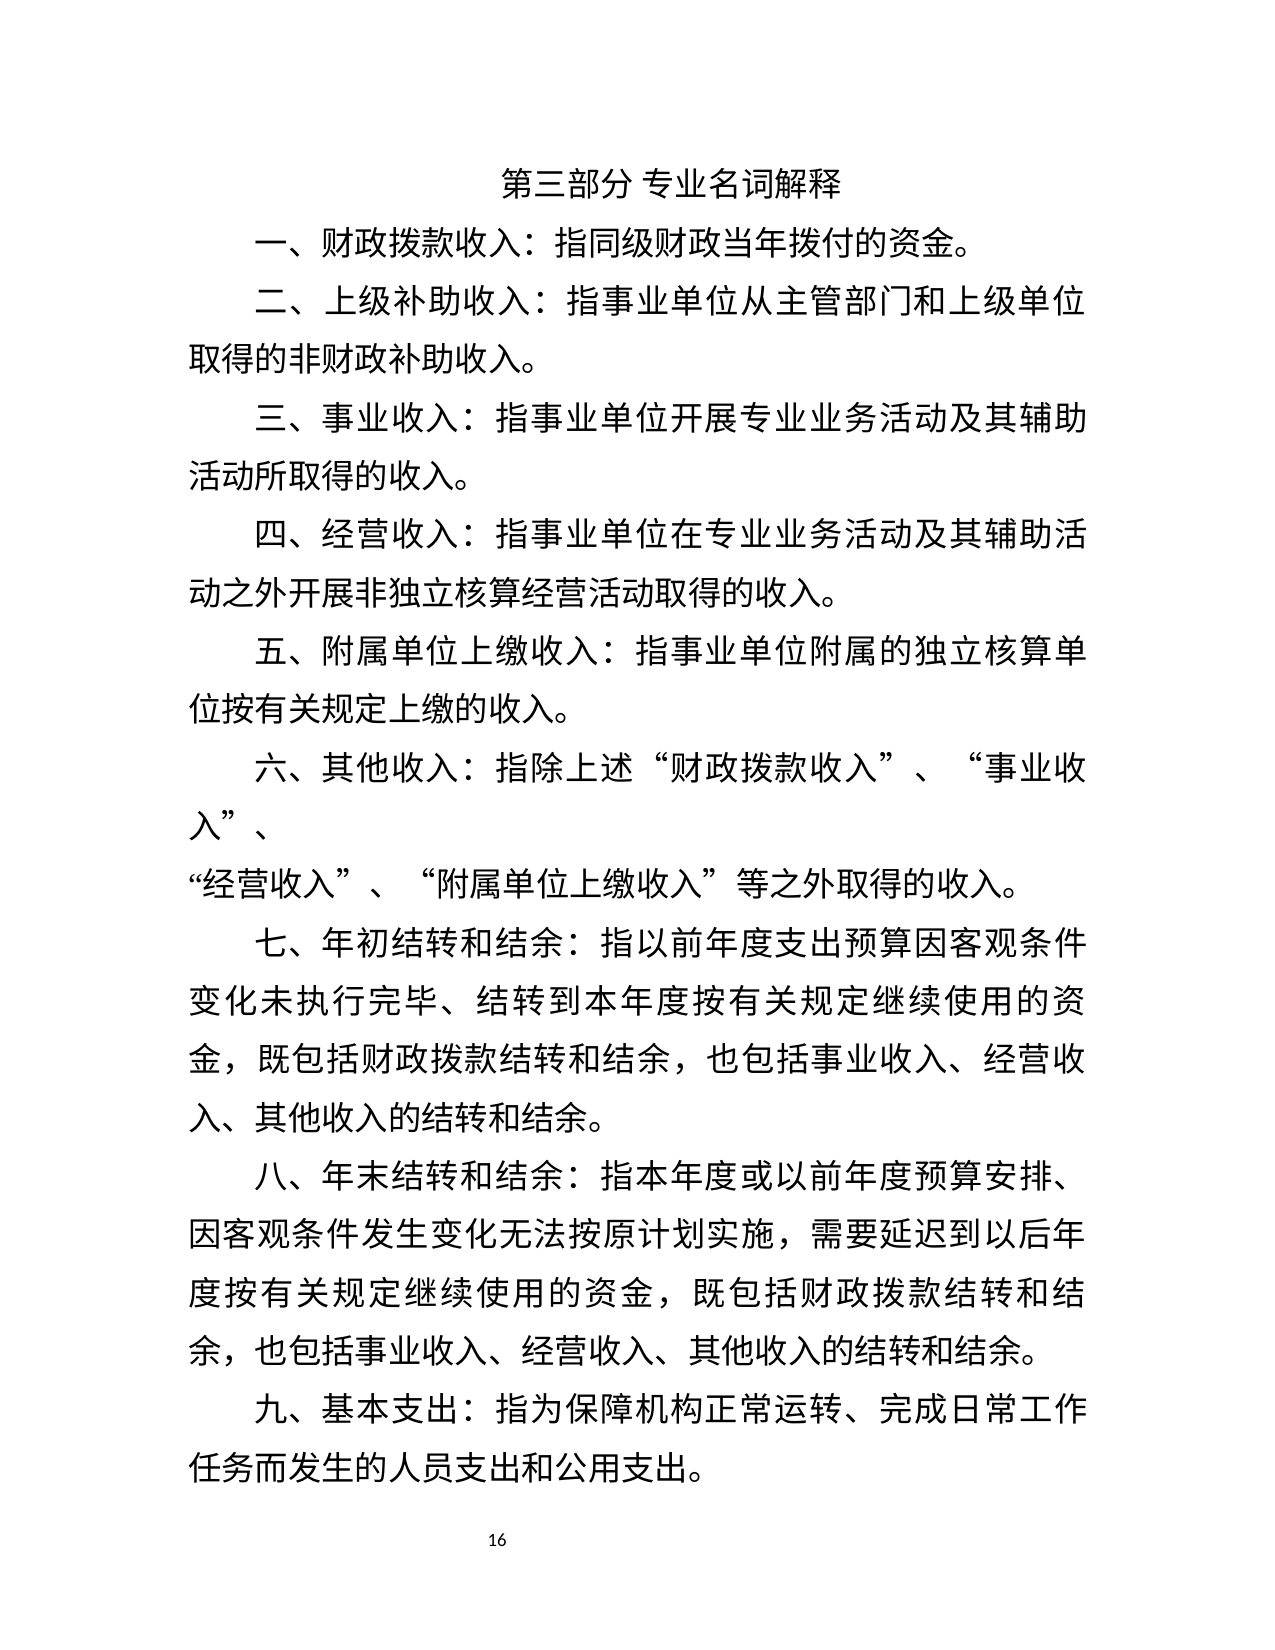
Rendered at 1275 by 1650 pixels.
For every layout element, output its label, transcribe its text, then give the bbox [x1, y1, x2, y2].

list 年初结转和结余：指以前年度支出预算因客观条件变化未执行完毕、结转到本年度按有关规定继续使用的资金，既包括财政拨款结转和结余，也包括事业收入、经营收入、其他收入的结转和结余。 [188, 908, 1087, 1142]
list 年末结转和结余：指本年度或以前年度预算安排、因客观条件发生变化无法按原计划实施，需要延迟到以后年度按有关规定继续使用的资金，既包括财政拨款结转和结余，也包括事业收入、经营收入、其他收入的结转和结余。 [188, 1142, 1087, 1375]
list 事业收入：指事业单位开展专业业务活动及其辅助活动所取得的收入。 [188, 383, 1087, 500]
list 经营收入：指事业单位在专业业务活动及其辅助活动之外开展非独立核算经营活动取得的收入。 [188, 500, 1087, 617]
list 附属单位上缴收入：指事业单位附属的独立核算单位按有关规定上缴的收入。 [188, 617, 1087, 733]
list 其他收入：指除上述“财政拨款收入”、“事业收入”、 [188, 733, 1087, 850]
text 二、上级补助收入：指事业单位从主管部门和上级单位取得的非财政补助收入。 [188, 267, 1087, 383]
list 基本支出：指为保障机构正常运转、完成日常工作任务而发生的人员支出和公用支出。 [188, 1375, 1087, 1492]
text 一、财政拨款收入：指同级财政当年拨付的资金。 [188, 208, 1087, 267]
list “经营收入”、“附属单位上缴收入”等之外取得的收入。 [188, 850, 1087, 908]
text 第三部分 专业名词解释 [188, 150, 1087, 208]
